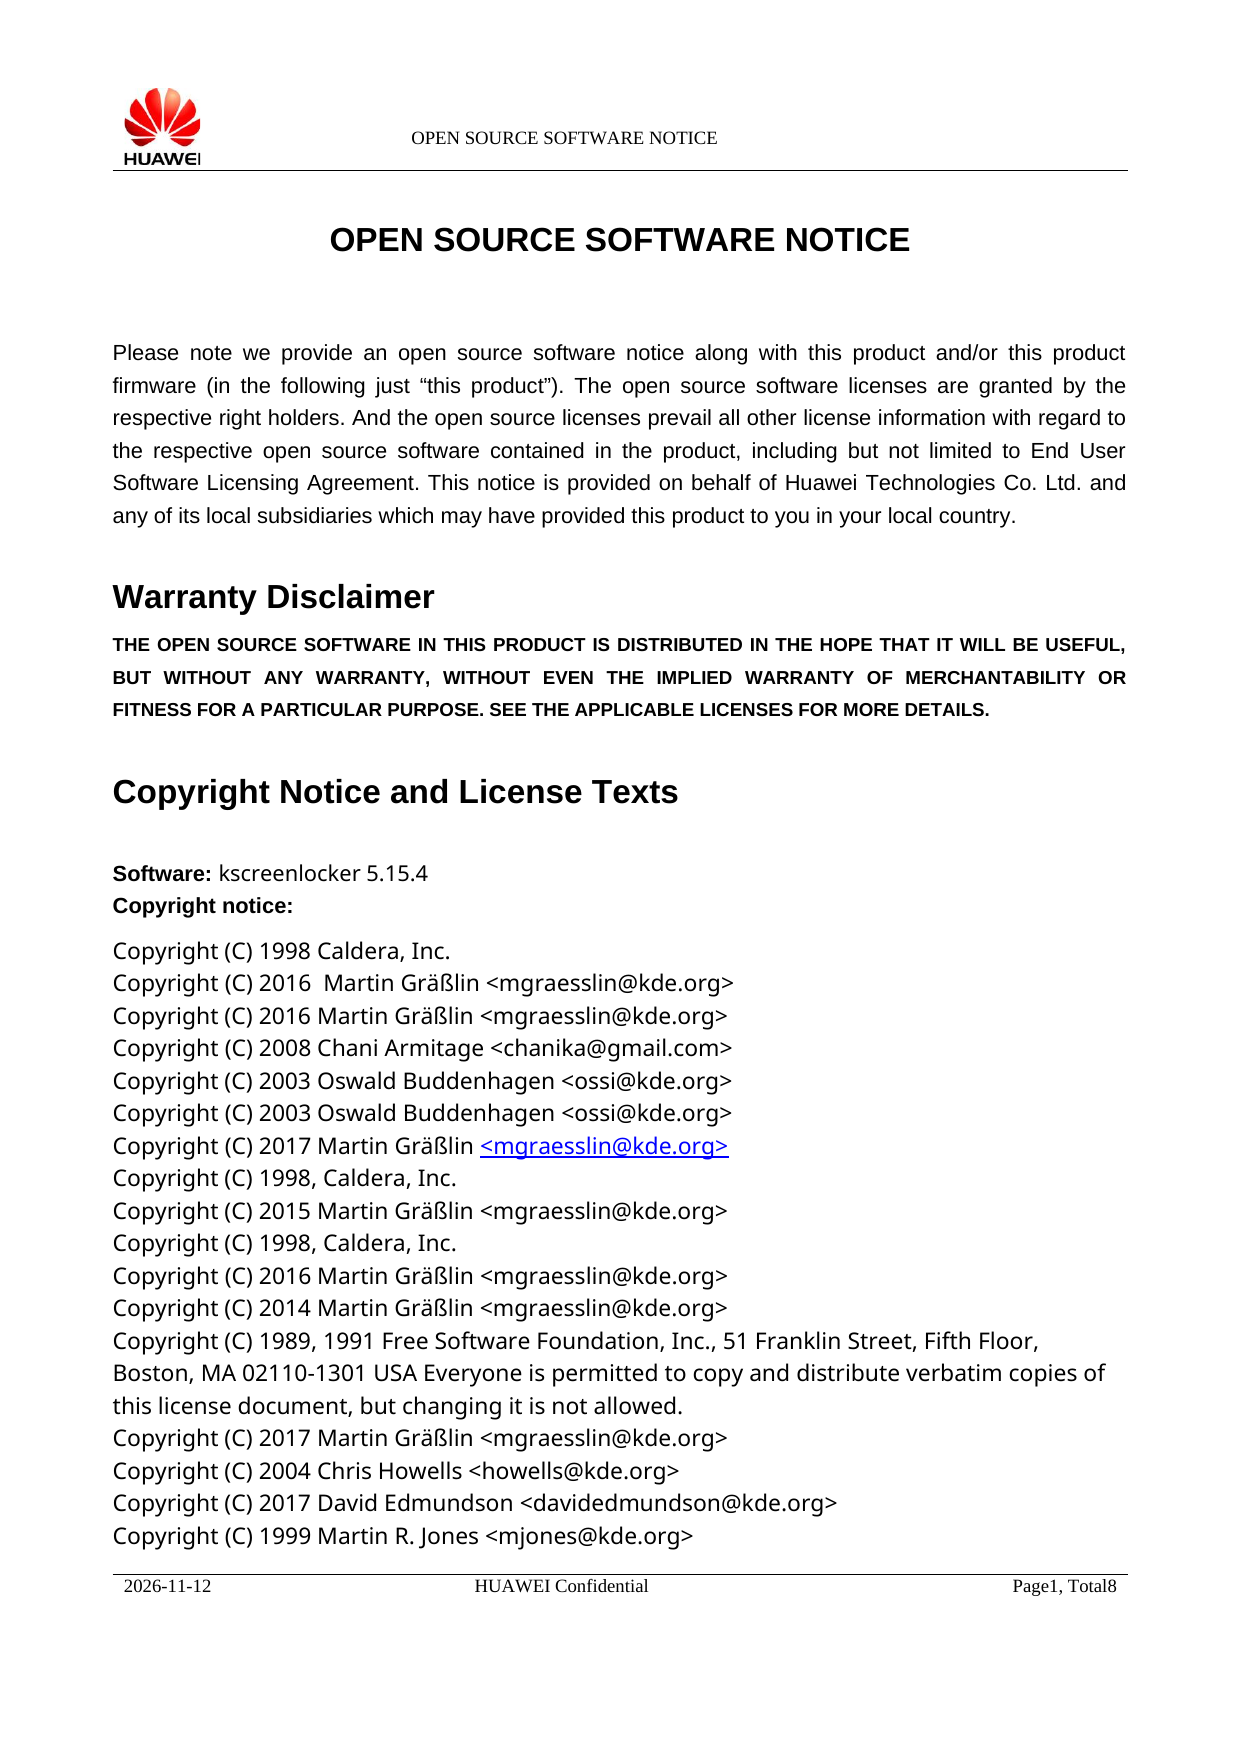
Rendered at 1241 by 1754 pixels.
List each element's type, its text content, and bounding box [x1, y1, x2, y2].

title Software: kscreenlocker 5.15.4 [112, 856, 1128, 889]
text Copyright (C) 1998 Caldera, Inc. Copyright (C) 2016 Martin Gräßlin <mgraesslin@kde.org> Copyright (C) 2016 Martin Gräßlin <mgraesslin@kde.org> Copyright (C) 2008 Chani Armitage <chanika@gmail.com> Copyright (C) 2003 Oswald Buddenhagen <ossi@kde.org> Copyright (C) 2003 Oswald Buddenhagen <ossi@kde.org> Copyright (C) 2017 Martin Gräßlin <mgraesslin@kde.org> [112, 934, 1128, 1161]
text The open source software in this product is distributed in the hope that it will be useful, but WITHOUT ANY WARRANTY, without even the implied warranty of MERCHANTABILITY or FITNESS FOR A PARTICULAR PURPOSE. See the applicable licenses for more details. [112, 629, 1128, 726]
text Copyright notice: [112, 889, 1128, 921]
text OPEN SOURCE SOFTWARE NOTICE [112, 206, 1128, 271]
text Warranty Disclaimer [112, 564, 1128, 629]
text Copyright Notice and License Texts [112, 759, 1128, 824]
picture [124, 88, 201, 165]
text Please note we provide an open source software notice along with this product and/or this product firmware (in the following just “this product”). The open source software licenses are granted by the respective right holders. And the open source licenses prevail all other license information with regard to the respective open source software contained in the product, including but not limited to End User Software Licensing Agreement. This notice is provided on behalf of Huawei Technologies Co. Ltd. and any of its local subsidiaries which may have provided this product to you in your local country. [112, 336, 1128, 531]
